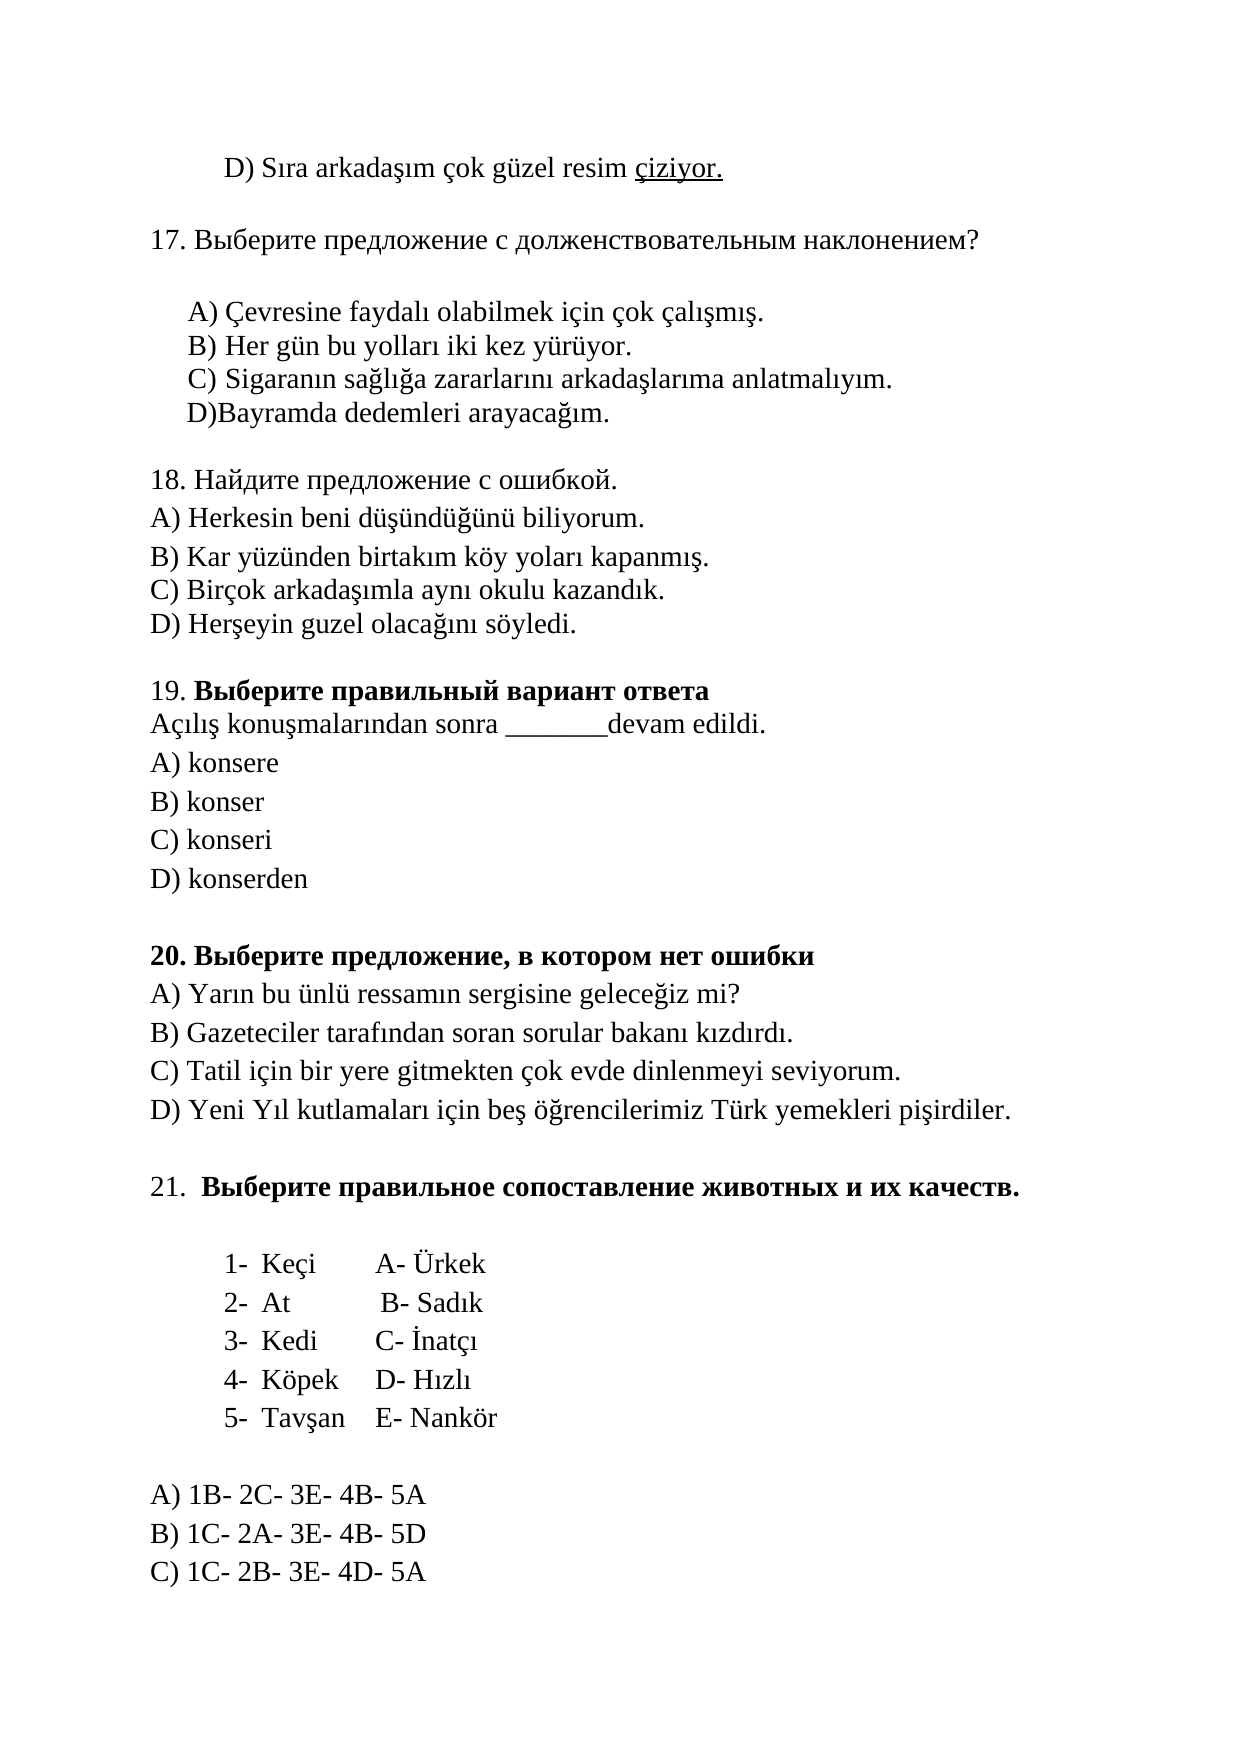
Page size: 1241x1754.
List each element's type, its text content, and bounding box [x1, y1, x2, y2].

text B) 1C- 2A- 3E- 4B- 5D [150, 1516, 1090, 1549]
text Açılış konuşmalarından sonra _______devam edildi. [150, 707, 1090, 740]
text 18. Найдите предложение с ошибкой. [150, 462, 1090, 495]
text С) Birçok arkadaşımla aynı okulu kazandık. [150, 572, 1090, 606]
text А) Herkesin beni düşündüğünü biliyorum. [150, 500, 1090, 534]
text A) Yarın bu ünlü ressamın sergisine geleceğiz mi? [150, 976, 1090, 1010]
text 21. Выберите правильное сопоставление животных и их качеств. [150, 1169, 1090, 1203]
text 20. Выберите предложение, в котором нет ошибки [150, 938, 1090, 971]
list Kedi C- İnatçı [223, 1323, 1090, 1357]
list Çevresine faydalı olabilmek için çok çalışmış. [187, 294, 1090, 328]
list Sıra arkadaşım çok güzel resim çiziyor. [224, 150, 1090, 183]
list Keçi A- Ürkek [223, 1246, 1090, 1280]
text C) 1C- 2B- 3E- 4D- 5A [150, 1554, 1090, 1588]
text D) konserden [150, 861, 1090, 894]
text B) konser [150, 784, 1090, 817]
text В) Kar yüzünden birtakım köy yoları kapanmış. [150, 539, 1090, 572]
text A) 1B- 2C- 3E- 4B- 5A [150, 1477, 1090, 1511]
list Sigaranın sağlığa zararlarını arkadaşlarıma anlatmalıyım. [187, 361, 1090, 395]
list Her gün bu yolları iki kez yürüyor. [187, 328, 1090, 361]
text C) konseri [150, 822, 1090, 856]
text C) Tatil için bir yere gitmekten çok evde dinlenmeyi seviyorum. [150, 1053, 1090, 1087]
text A) konsere [150, 745, 1090, 779]
list Tavşan E- Nankör [223, 1400, 1090, 1434]
list At B- Sadık [223, 1285, 1090, 1318]
text D) Herşeyin guzel olacağını söyledi. [150, 606, 1090, 639]
text 17. Выберите предложение с долженствовательным наклонением? [150, 222, 1090, 256]
text B) Gazeteciler tarafından soran sorular bakanı kızdırdı. [150, 1015, 1090, 1048]
text D) Yeni Yıl kutlamaları için beş öğrencilerimiz Türk yemekleri pişirdiler. [150, 1092, 1090, 1126]
text 19. Выберите правильный вариант ответа [150, 673, 1090, 707]
text D)Bayramda dedemleri arayacağım. [150, 395, 1090, 428]
list Köpek D- Hızlı [223, 1362, 1090, 1395]
